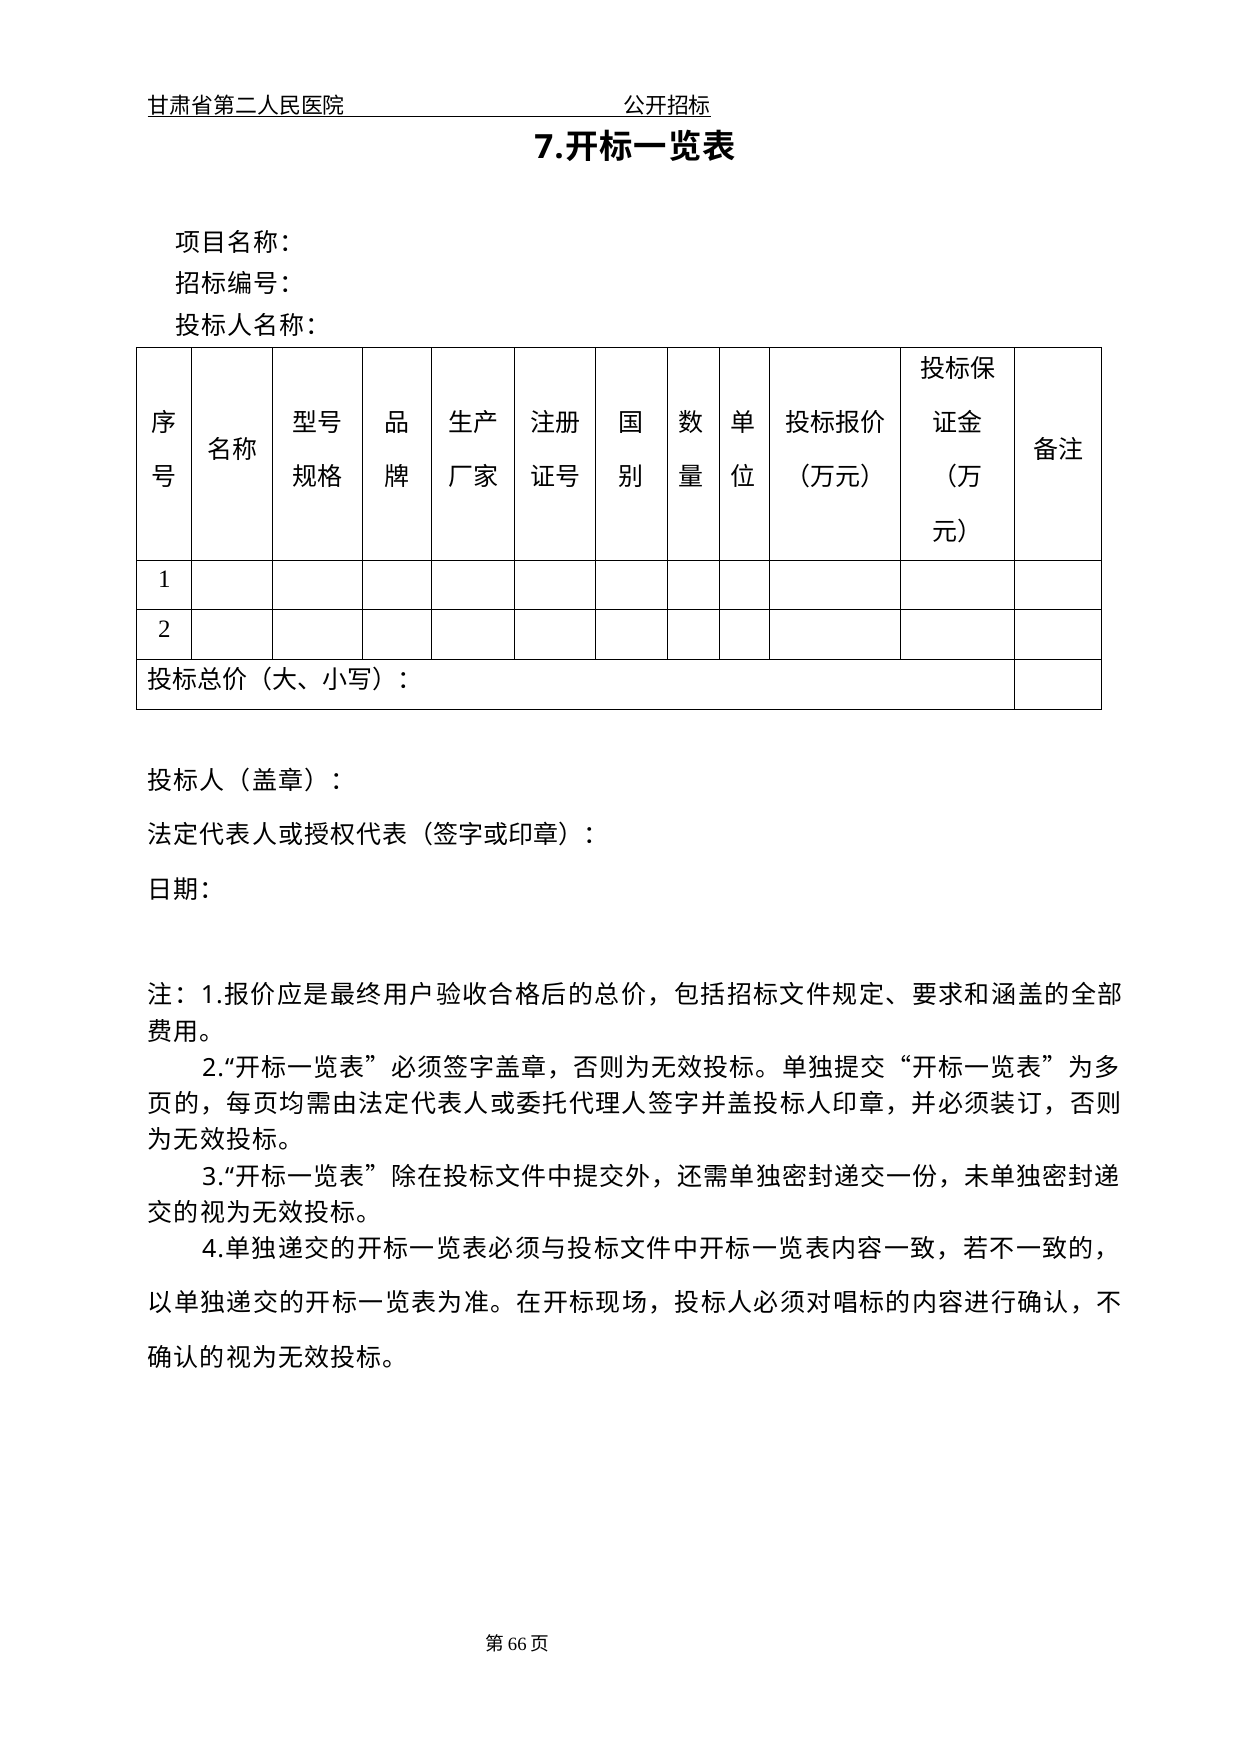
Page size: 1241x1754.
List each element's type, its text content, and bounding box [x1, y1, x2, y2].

text 项目名称： [148, 222, 1122, 258]
table_cell [1015, 660, 1101, 708]
table_header 国别 [596, 348, 667, 560]
table_cell [901, 610, 1014, 659]
table_cell 1 [137, 561, 191, 609]
table_cell [432, 561, 514, 609]
table_cell [668, 610, 719, 659]
table_cell [432, 610, 514, 659]
table_cell [668, 561, 719, 609]
table_header 名称 [192, 348, 272, 560]
table_header 生产厂家 [432, 348, 514, 560]
table_header 序号 [137, 348, 191, 560]
text 法定代表人或授权代表（签字或印章）： [148, 815, 1072, 851]
table_cell [192, 561, 272, 609]
table_header 投标保证金（万元） [901, 348, 1014, 560]
table_header 投标报价 （万元） [770, 348, 900, 560]
subtitle 7.开标一览表 [148, 120, 1122, 169]
text 日期： [148, 869, 1072, 906]
table_cell [363, 610, 431, 659]
table_cell 投标总价（大、小写）： [137, 660, 1014, 708]
table_cell [515, 610, 595, 659]
table_cell [901, 561, 1014, 609]
text 4.单独递交的开标一览表必须与投标文件中开标一览表内容一致，若不一致的，以单独递交的开标一览表为准。在开标现场，投标人必须对唱标的内容进行确认，不确认的视为无效投标。 [148, 1228, 1122, 1373]
table_cell [770, 610, 900, 659]
table_header 数量 [668, 348, 719, 560]
table_cell [192, 610, 272, 659]
table_cell [273, 610, 362, 659]
table_cell [515, 561, 595, 609]
table_cell [596, 561, 667, 609]
table_cell 2 [137, 610, 191, 659]
table_cell [1015, 610, 1101, 659]
text 2.“开标一览表”必须签字盖章，否则为无效投标。单独提交“开标一览表”为多页的，每页均需由法定代表人或委托代理人签字并盖投标人印章，并必须装订，否则为无效投标。 [148, 1047, 1122, 1156]
text 投标人（盖章）： [148, 761, 1072, 797]
table_cell [596, 610, 667, 659]
table_header 型号规格 [273, 348, 362, 560]
text 招标编号： [148, 264, 1122, 300]
table_cell [273, 561, 362, 609]
table_cell [720, 561, 769, 609]
table_header 单位 [720, 348, 769, 560]
text 3.“开标一览表”除在投标文件中提交外，还需单独密封递交一份，未单独密封递交的视为无效投标。 [148, 1156, 1122, 1228]
table_cell [363, 561, 431, 609]
table_header 品牌 [363, 348, 431, 560]
text 注：1.报价应是最终用户验收合格后的总价，包括招标文件规定、要求和涵盖的全部费用。 [148, 975, 1122, 1047]
text 投标人名称： [148, 305, 1122, 342]
table_cell [720, 610, 769, 659]
table_header 注册 证号 [515, 348, 595, 560]
table_cell [1015, 561, 1101, 609]
table_header 备注 [1015, 348, 1101, 560]
table_cell [770, 561, 900, 609]
